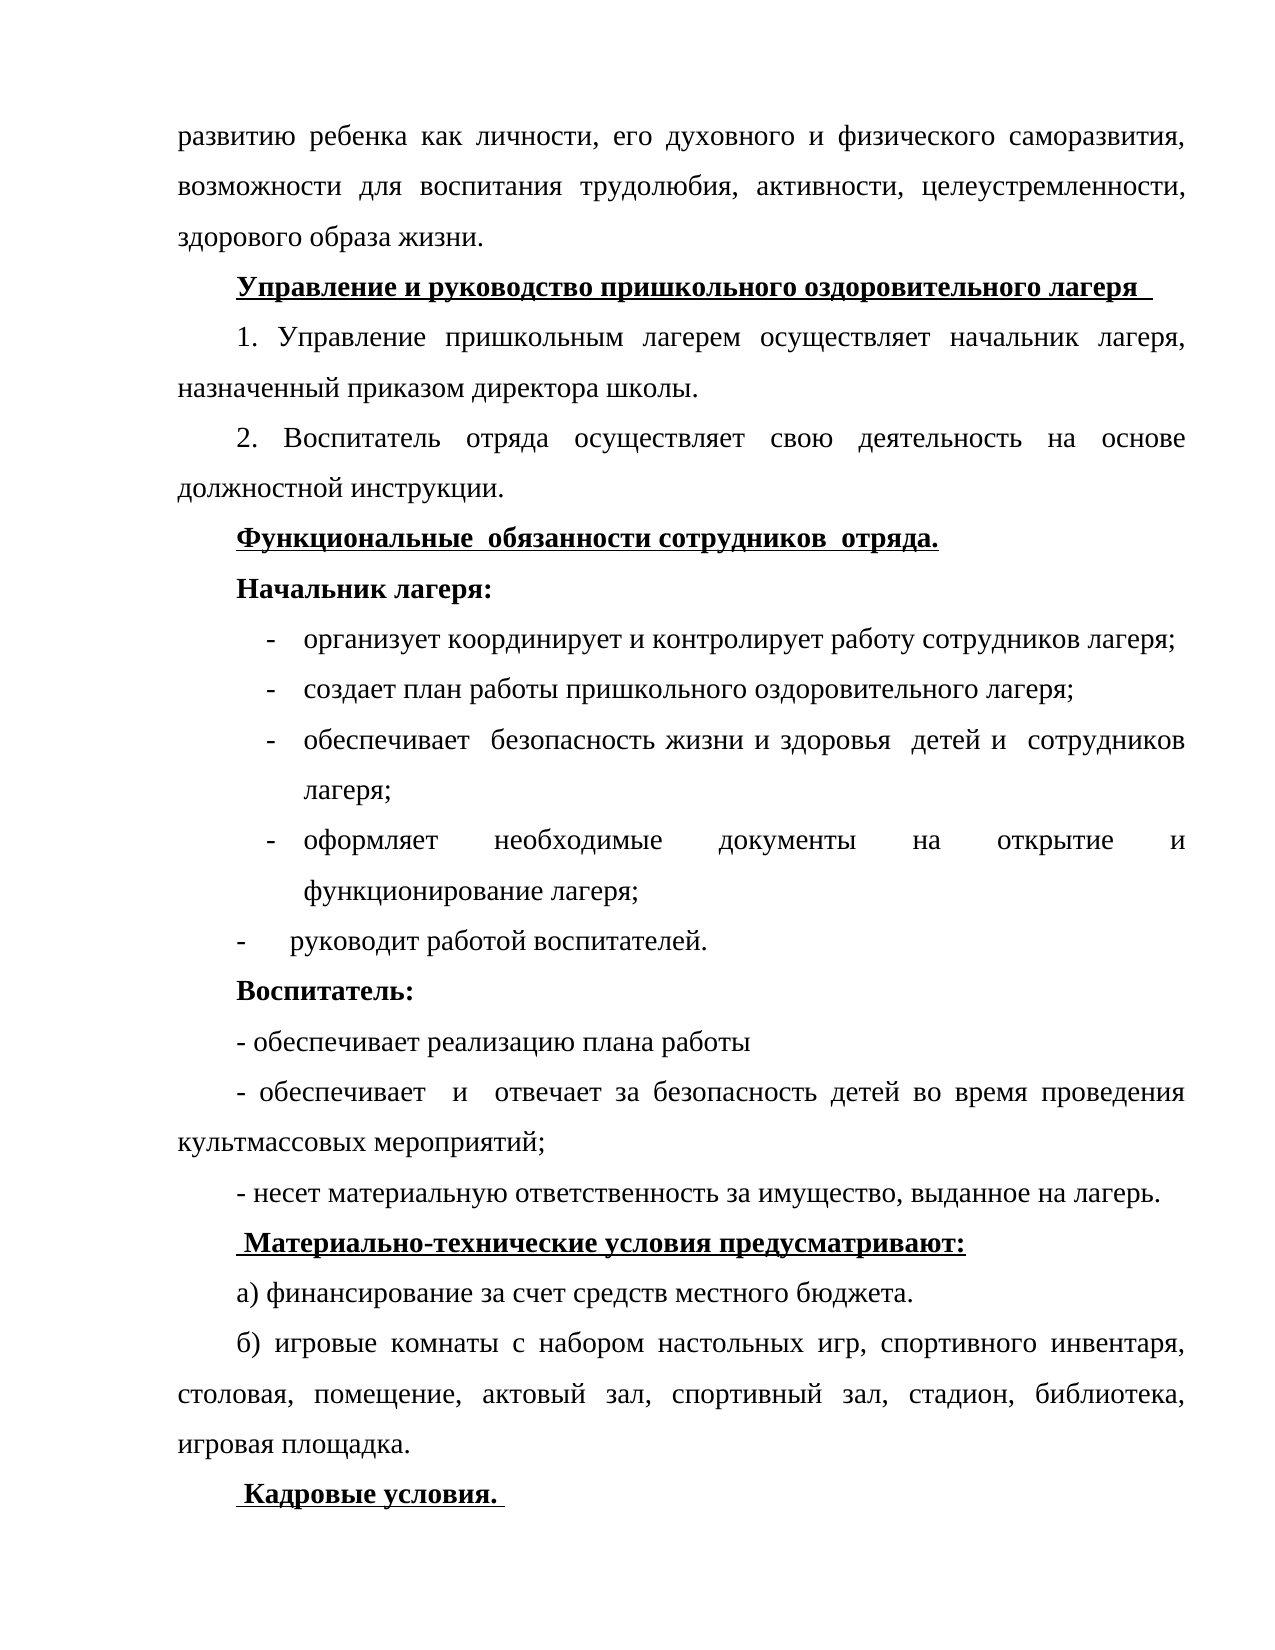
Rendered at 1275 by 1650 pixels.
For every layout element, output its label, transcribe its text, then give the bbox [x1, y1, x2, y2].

text Воспитатель: [177, 973, 1186, 1007]
text Функциональные обязанности сотрудников отряда. [177, 521, 1186, 554]
text - руководит работой воспитателей. [177, 923, 1186, 957]
list организует координирует и контролирует работу сотрудников лагеря; [266, 621, 1186, 655]
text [177, 118, 1186, 252]
text 1. Управление пришкольным лагерем осуществляет начальник лагеря, назначенный приказом директора школы. [177, 319, 1186, 403]
text Материально-технические условия предусматривают: [177, 1225, 1186, 1258]
list обеспечивает безопасность жизни и здоровья детей и сотрудников лагеря; [266, 722, 1186, 806]
text а) финансирование за счет средств местного бюджета. [177, 1275, 1186, 1309]
list создает план работы пришкольного оздоровительного лагеря; [266, 672, 1186, 705]
text - обеспечивает реализацию плана работы [177, 1024, 1186, 1057]
text Управление и руководство пришкольного оздоровительного лагеря [177, 269, 1186, 303]
text Кадровые условия. [177, 1477, 1186, 1510]
text б) игровые комнаты с набором настольных игр, спортивного инвентаря, столовая, помещение, актовый зал, спортивный зал, стадион, библиотека, игровая площадка. [177, 1326, 1186, 1460]
text - несет материальную ответственность за имущество, выданное на лагерь. [177, 1175, 1186, 1208]
text Начальник лагеря: [177, 571, 1186, 604]
list оформляет необходимые документы на открытие и функционирование лагеря; [266, 822, 1186, 906]
text 2. Воспитатель отряда осуществляет свою деятельность на основе должностной инструкции. [177, 420, 1186, 504]
text - обеспечивает и отвечает за безопасность детей во время проведения культмассовых мероприятий; [177, 1074, 1186, 1158]
